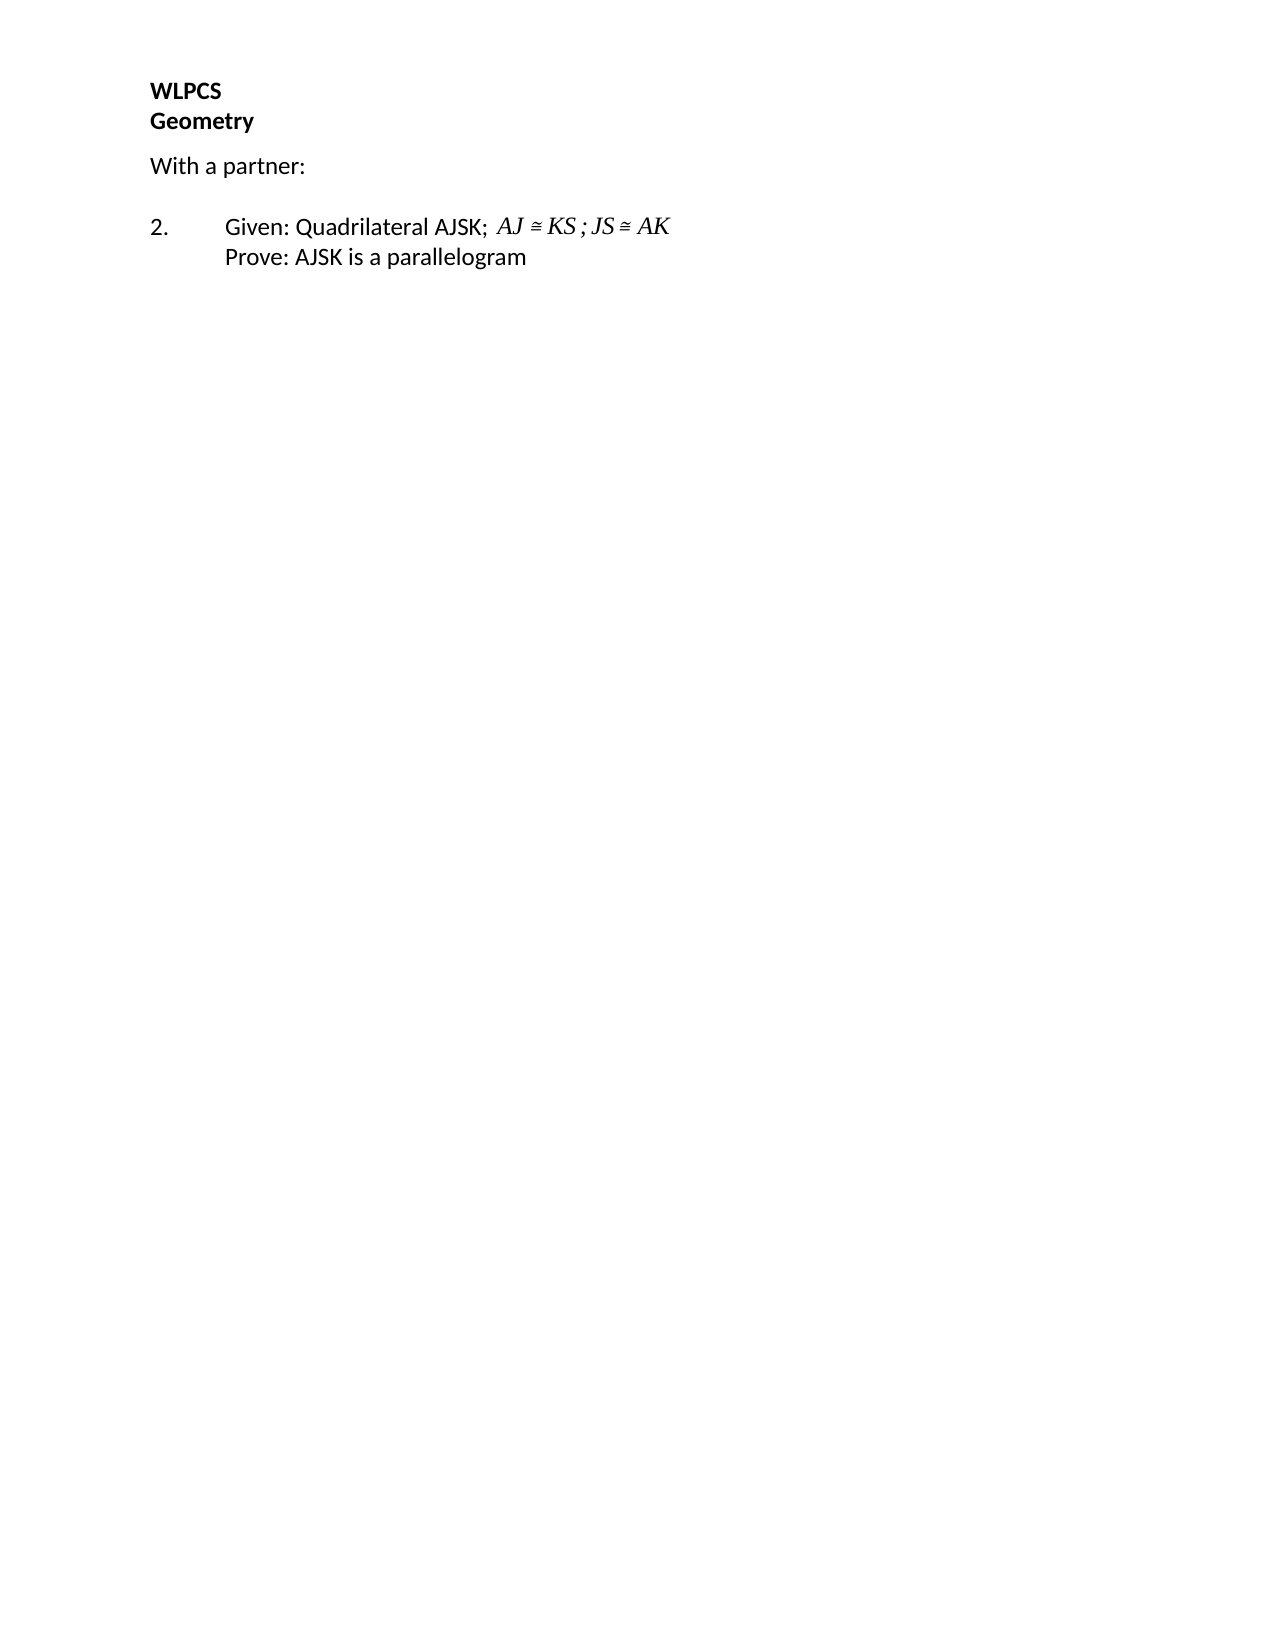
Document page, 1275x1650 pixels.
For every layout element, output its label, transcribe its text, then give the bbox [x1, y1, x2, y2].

text With a partner: [150, 150, 1125, 181]
text 2. Given: Quadrilateral AJSK; [150, 211, 1125, 242]
text Prove: AJSK is a parallelogram [150, 242, 1125, 272]
